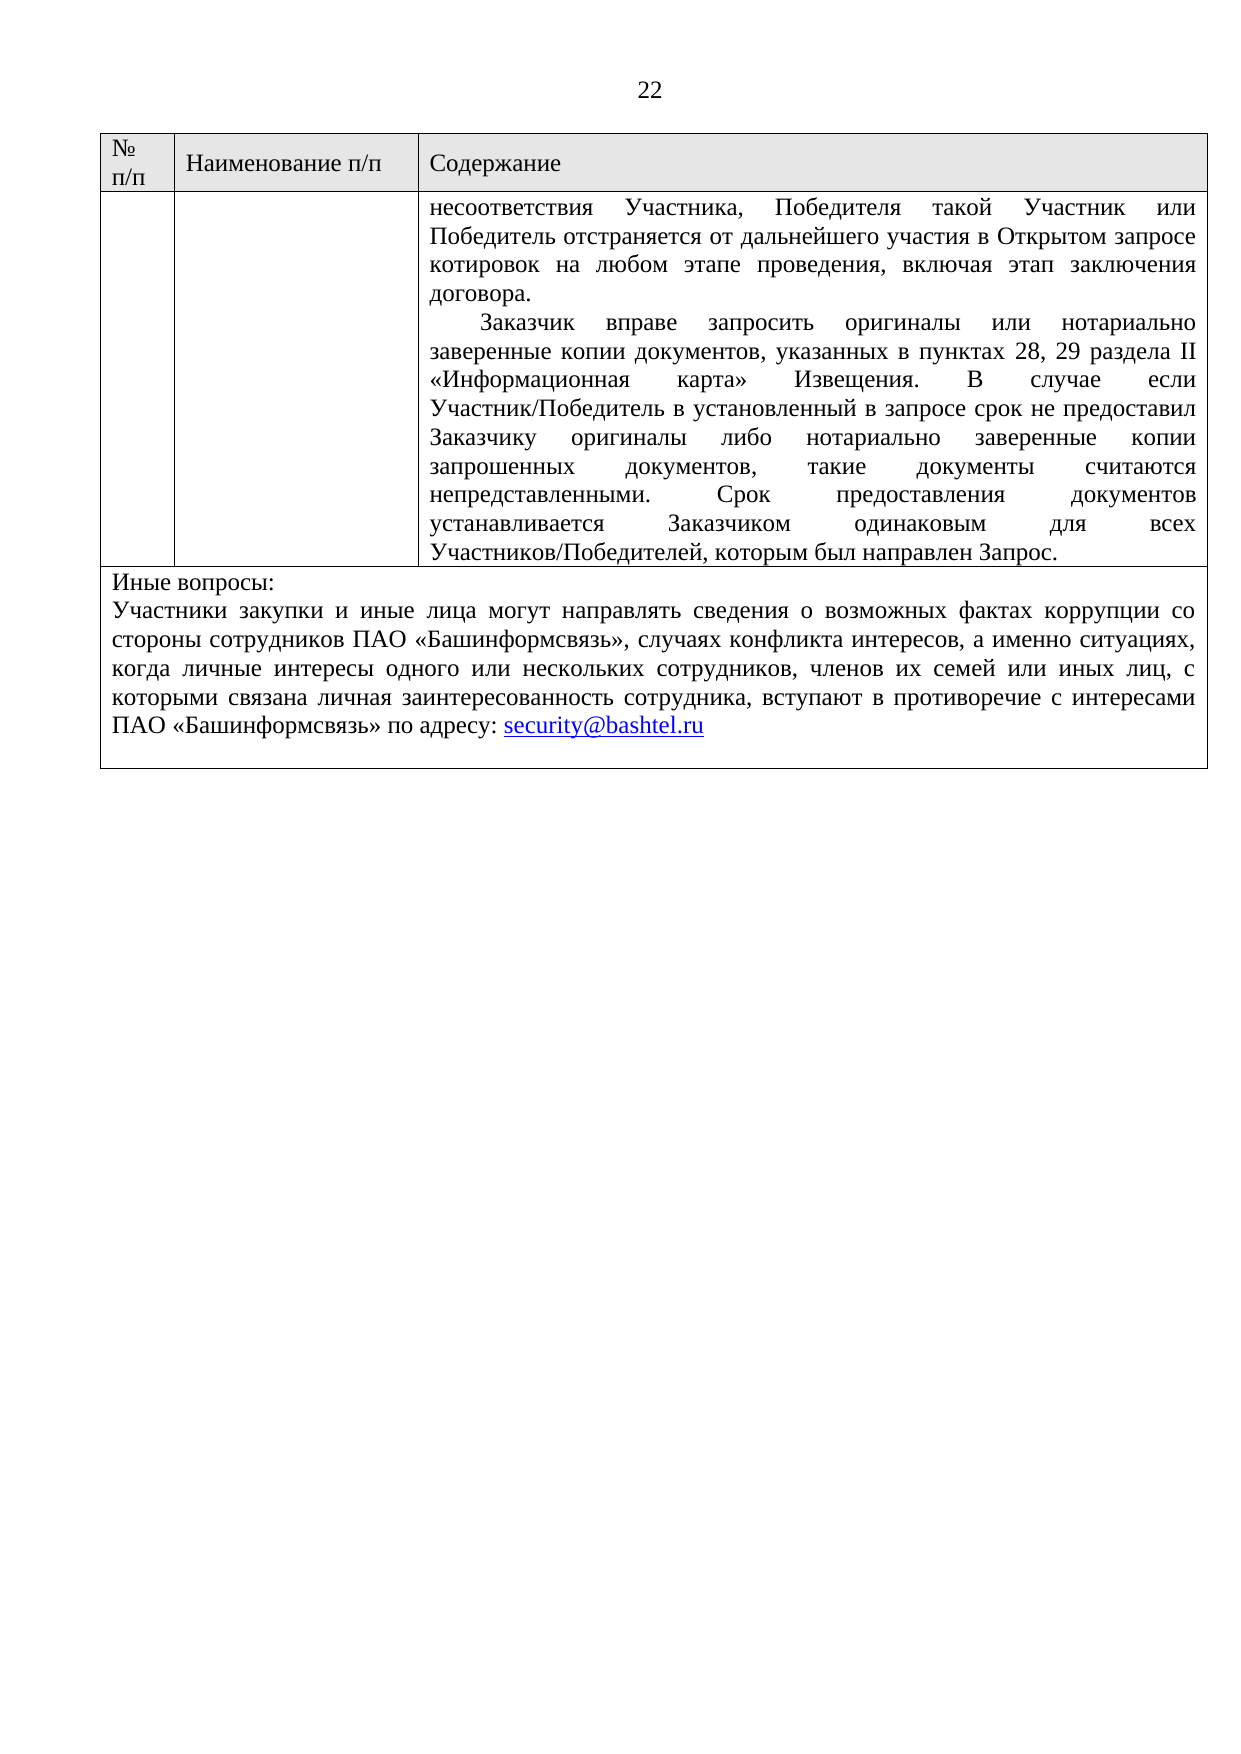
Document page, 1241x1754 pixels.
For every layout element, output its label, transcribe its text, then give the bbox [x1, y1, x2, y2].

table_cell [175, 192, 418, 566]
table_cell [101, 192, 174, 566]
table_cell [419, 192, 1207, 566]
table_header Наименование п/п [175, 134, 418, 191]
table_header Содержание [419, 134, 1207, 191]
table_header № п/п [101, 134, 174, 191]
table_cell Иные вопросы: Участники закупки и иные лица могут направлять сведения о возможных фактах коррупции со стороны сотрудников ПАО «Башинформсвязь», случаях конфликта интересов, а именно ситуациях, когда личные интересы одного или нескольких сотрудников, членов их семей или иных лиц, с которыми связана личная заинтересованность сотрудника, вступают в противоречие с интересами ПАО «Башинформсвязь» по адресу: security@bashtel.ru [101, 567, 1207, 768]
